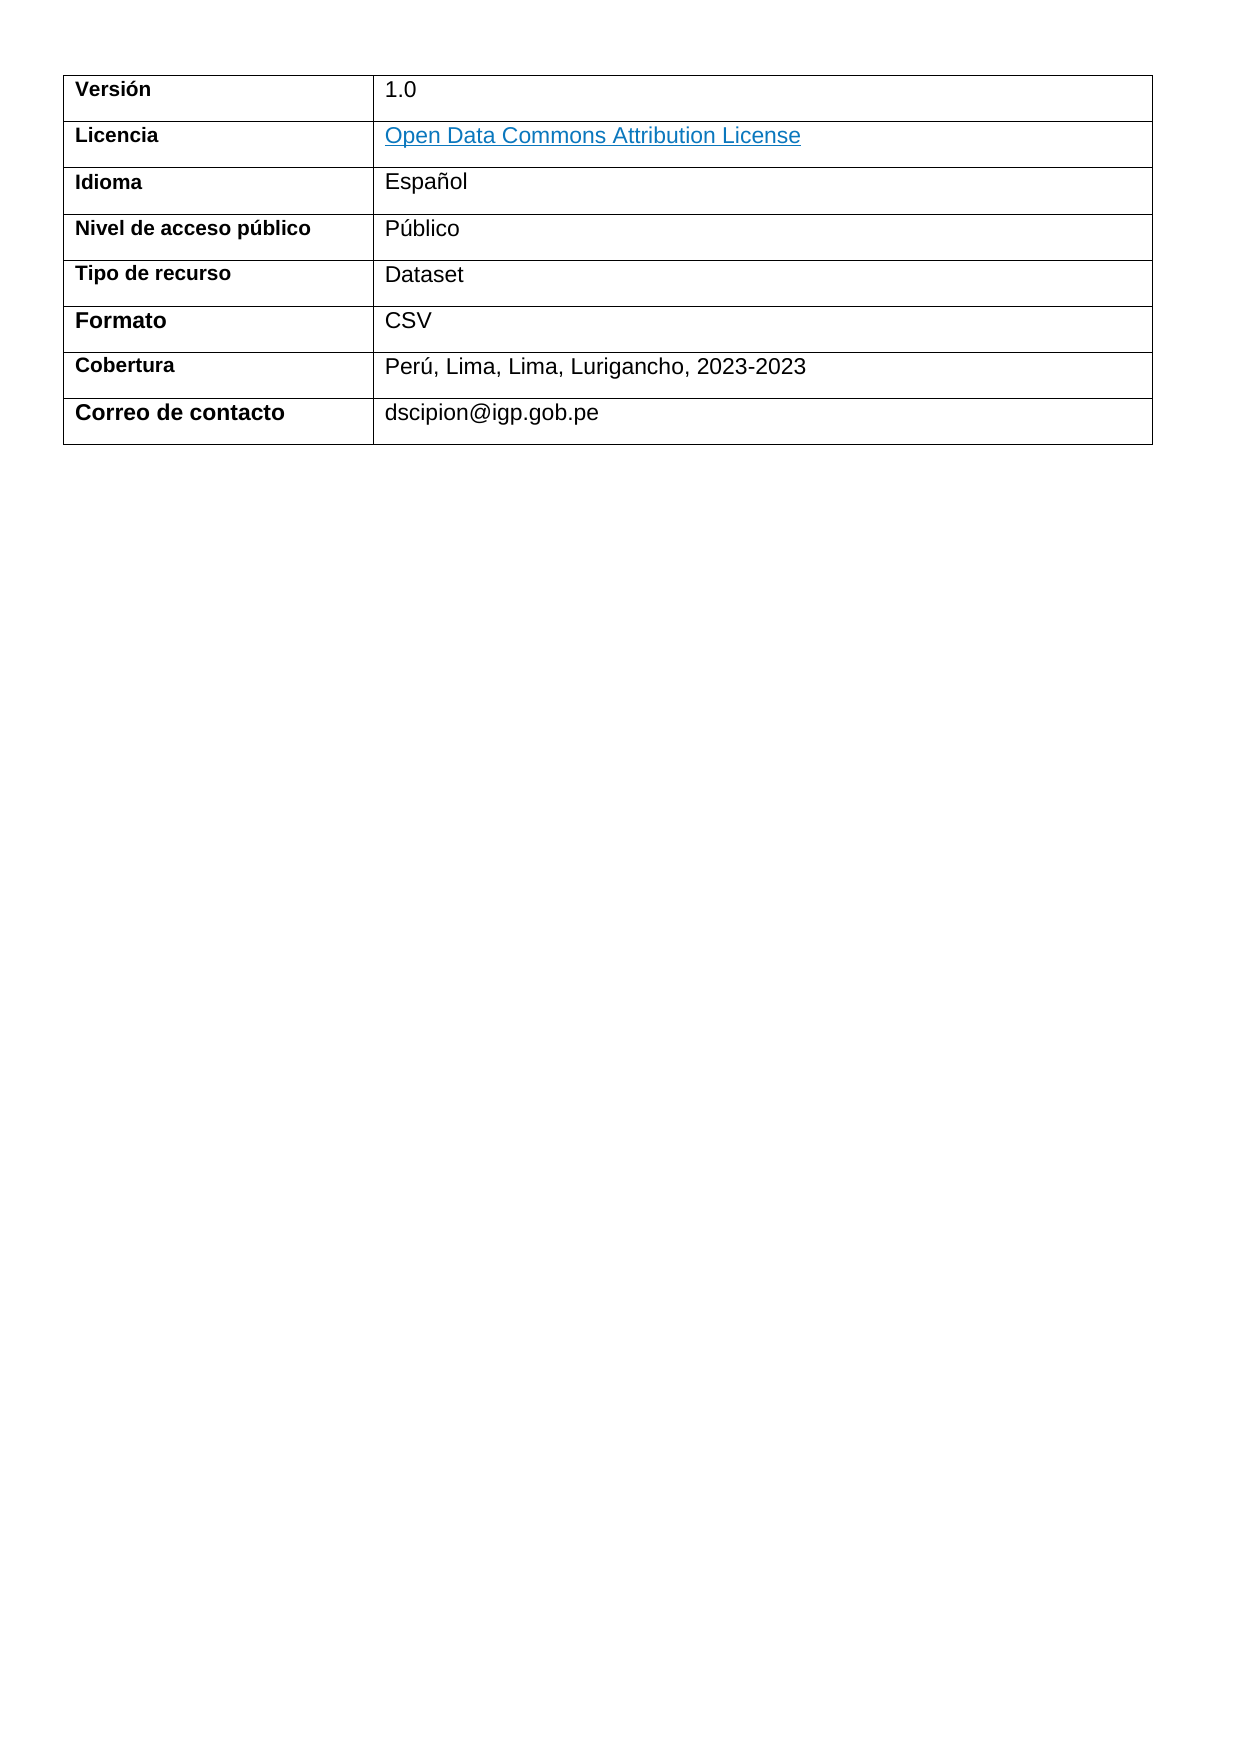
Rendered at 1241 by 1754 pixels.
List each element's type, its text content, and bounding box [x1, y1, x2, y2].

table_cell 1.0 [374, 76, 1152, 121]
table_cell Nivel de acceso público [64, 215, 373, 259]
table_cell Correo de contacto [64, 399, 373, 444]
table_cell Open Data Commons Attribution License [374, 122, 1152, 167]
table_cell Español [374, 168, 1152, 213]
table_cell Idioma [64, 168, 373, 213]
table_cell Cobertura [64, 353, 373, 398]
table_cell Perú, Lima, Lima, Lurigancho, 2023-2023 [374, 353, 1152, 398]
table_cell Formato [64, 307, 373, 352]
table_cell Tipo de recurso [64, 261, 373, 306]
table_cell CSV [374, 307, 1152, 352]
table_cell Versión [64, 76, 373, 121]
table_cell Público [374, 215, 1152, 259]
table_cell Licencia [64, 122, 373, 167]
table_cell dscipion@igp.gob.pe [374, 399, 1152, 444]
table_cell Dataset [374, 261, 1152, 306]
